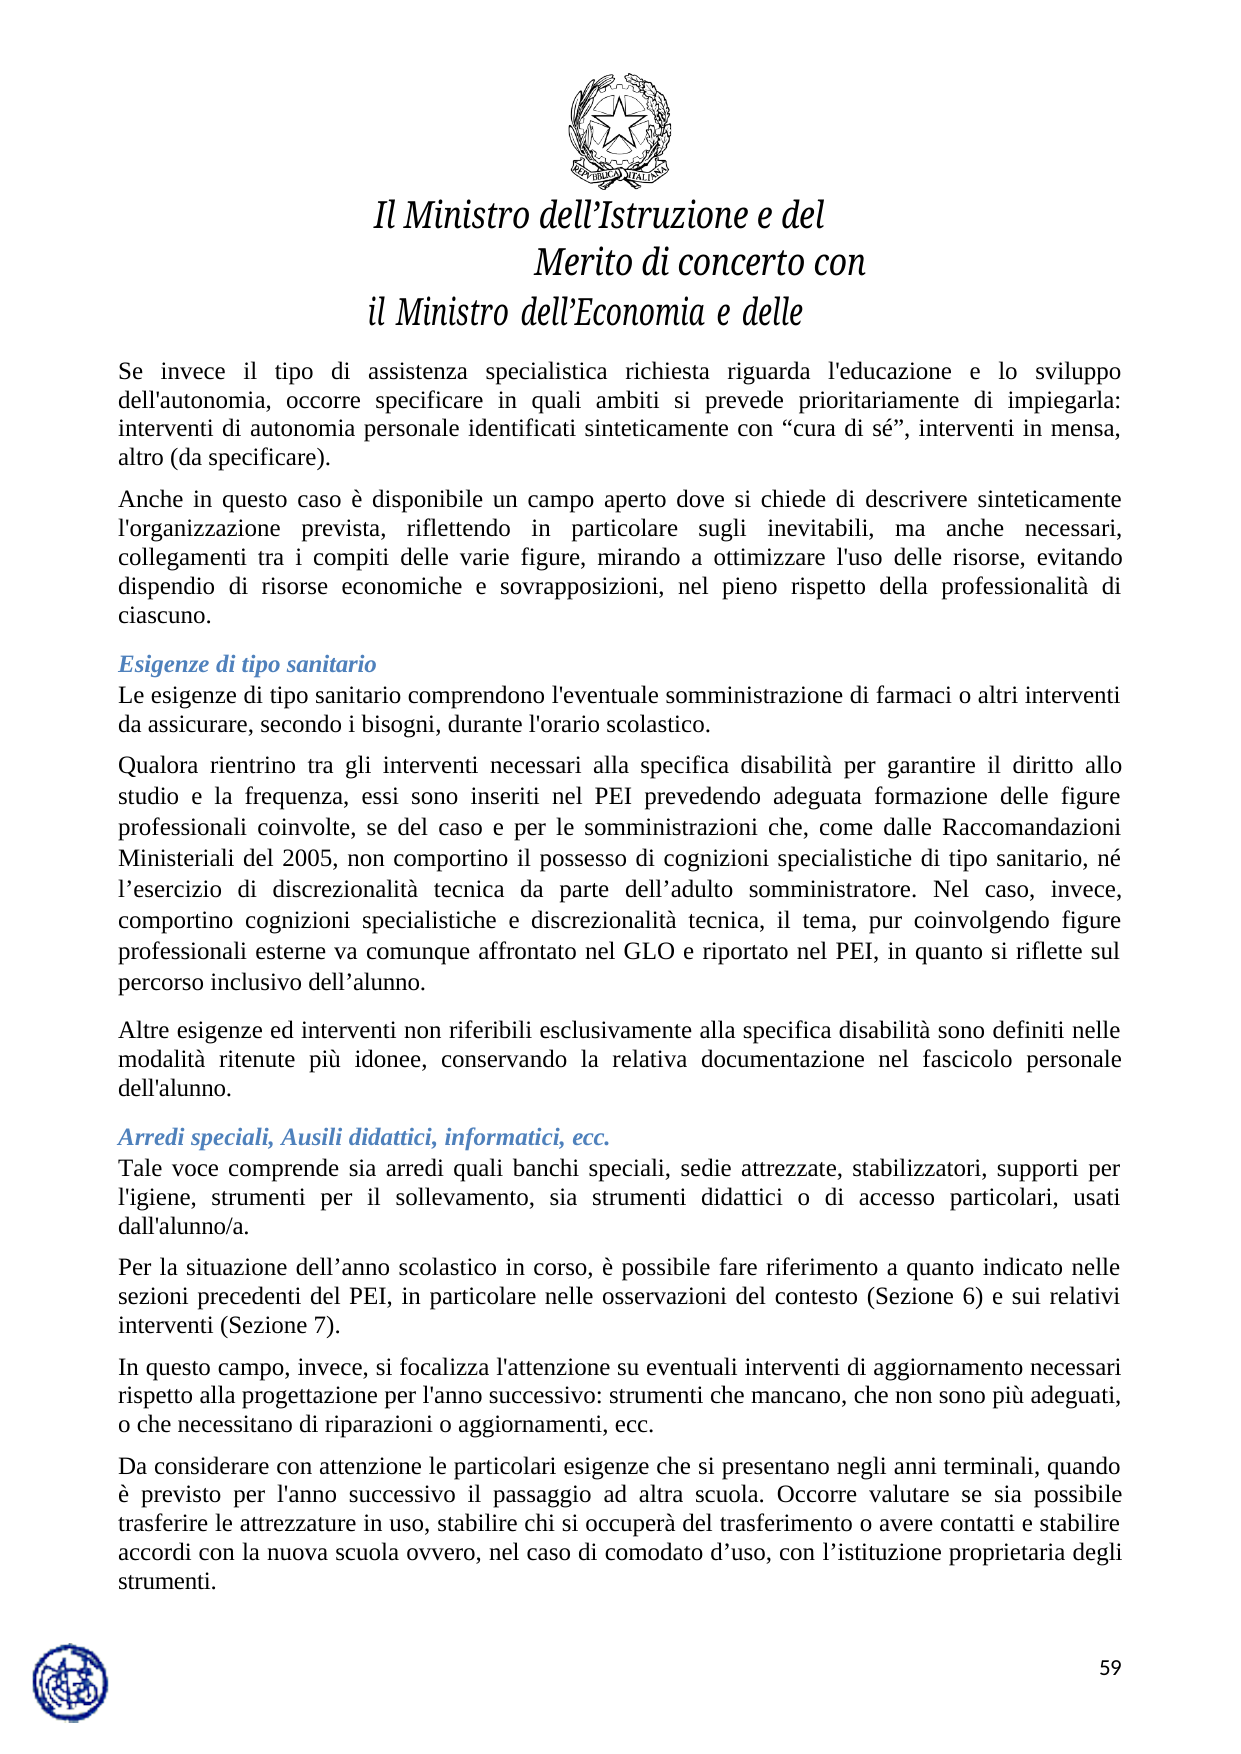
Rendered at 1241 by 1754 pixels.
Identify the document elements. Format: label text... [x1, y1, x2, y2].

subtitle Arredi speciali, Ausili didattici, informatici, ecc. [118, 1122, 1144, 1151]
text Altre esigenze ed interventi non riferibili esclusivamente alla specifica disabilità sono definiti nelle modalità ritenute più idonee, conservando la relativa documentazione nel fascicolo personale dell'alunno. [118, 1015, 1123, 1102]
text Anche in questo caso è disponibile un campo aperto dove si chiede di descrivere sinteticamente l'organizzazione prevista, riflettendo in particolare sugli inevitabili, ma anche necessari, collegamenti tra i compiti delle varie figure, mirando a ottimizzare l'uso delle risorse, evitando dispendio di risorse economiche e sovrapposizioni, nel pieno rispetto della professionalità di ciascuno. [118, 484, 1122, 629]
subtitle Esigenze di tipo sanitario [118, 649, 1144, 678]
text In questo campo, invece, si focalizza l'attenzione su eventuali interventi di aggiornamento necessari rispetto alla progettazione per l'anno successivo: strumenti che mancano, che non sono più adeguati, o che necessitano di riparazioni o aggiornamenti, ecc. [118, 1352, 1122, 1438]
picture [568, 73, 672, 190]
text Qualora rientrino tra gli interventi necessari alla specifica disabilità per garantire il diritto allo studio e la frequenza, essi sono inseriti nel PEI prevedendo adeguata formazione delle figure professionali coinvolte, se del caso e per le somministrazioni che, come dalle Raccomandazioni Ministeriali del 2005, non comportino il possesso di cognizioni specialistiche di tipo sanitario, né l’esercizio di discrezionalità tecnica da parte dell’adulto somministratore. Nel caso, invece, comportino cognizioni specialistiche e discrezionalità tecnica, il tema, pur coinvolgendo figure professionali esterne va comunque affrontato nel GLO e riportato nel PEI, in quanto si riflette sul percorso inclusivo dell’alunno. [118, 750, 1122, 996]
picture [31, 1643, 111, 1723]
text Se invece il tipo di assistenza specialistica richiesta riguarda l'educazione e lo sviluppo dell'autonomia, occorre specificare in quali ambiti si prevede prioritariamente di impiegarla: interventi di autonomia personale identificati sinteticamente con “cura di sé”, interventi in mensa, altro (da specificare). [118, 356, 1122, 471]
text Da considerare con attenzione le particolari esigenze che si presentano negli anni terminali, quando è previsto per l'anno successivo il passaggio ad altra scuola. Occorre valutare se sia possibile trasferire le attrezzature in uso, stabilire chi si occuperà del trasferimento o avere contatti e stabilire accordi con la nuova scuola ovvero, nel caso di comodato d’uso, con l’istituzione proprietaria degli strumenti. [118, 1451, 1122, 1594]
text Per la situazione dell’anno scolastico in corso, è possibile fare riferimento a quanto indicato nelle sezioni precedenti del PEI, in particolare nelle osservazioni del contesto (Sezione 6) e sui relativi interventi (Sezione 7). [118, 1252, 1122, 1339]
text Tale voce comprende sia arredi quali banchi speciali, sedie attrezzate, stabilizzatori, supporti per l'igiene, strumenti per il sollevamento, sia strumenti didattici o di accesso particolari, usati dall'alunno/a. [118, 1153, 1122, 1239]
text Le esigenze di tipo sanitario comprendono l'eventuale somministrazione di farmaci o altri interventi da assicurare, secondo i bisogni, durante l'orario scolastico. [118, 680, 1122, 738]
